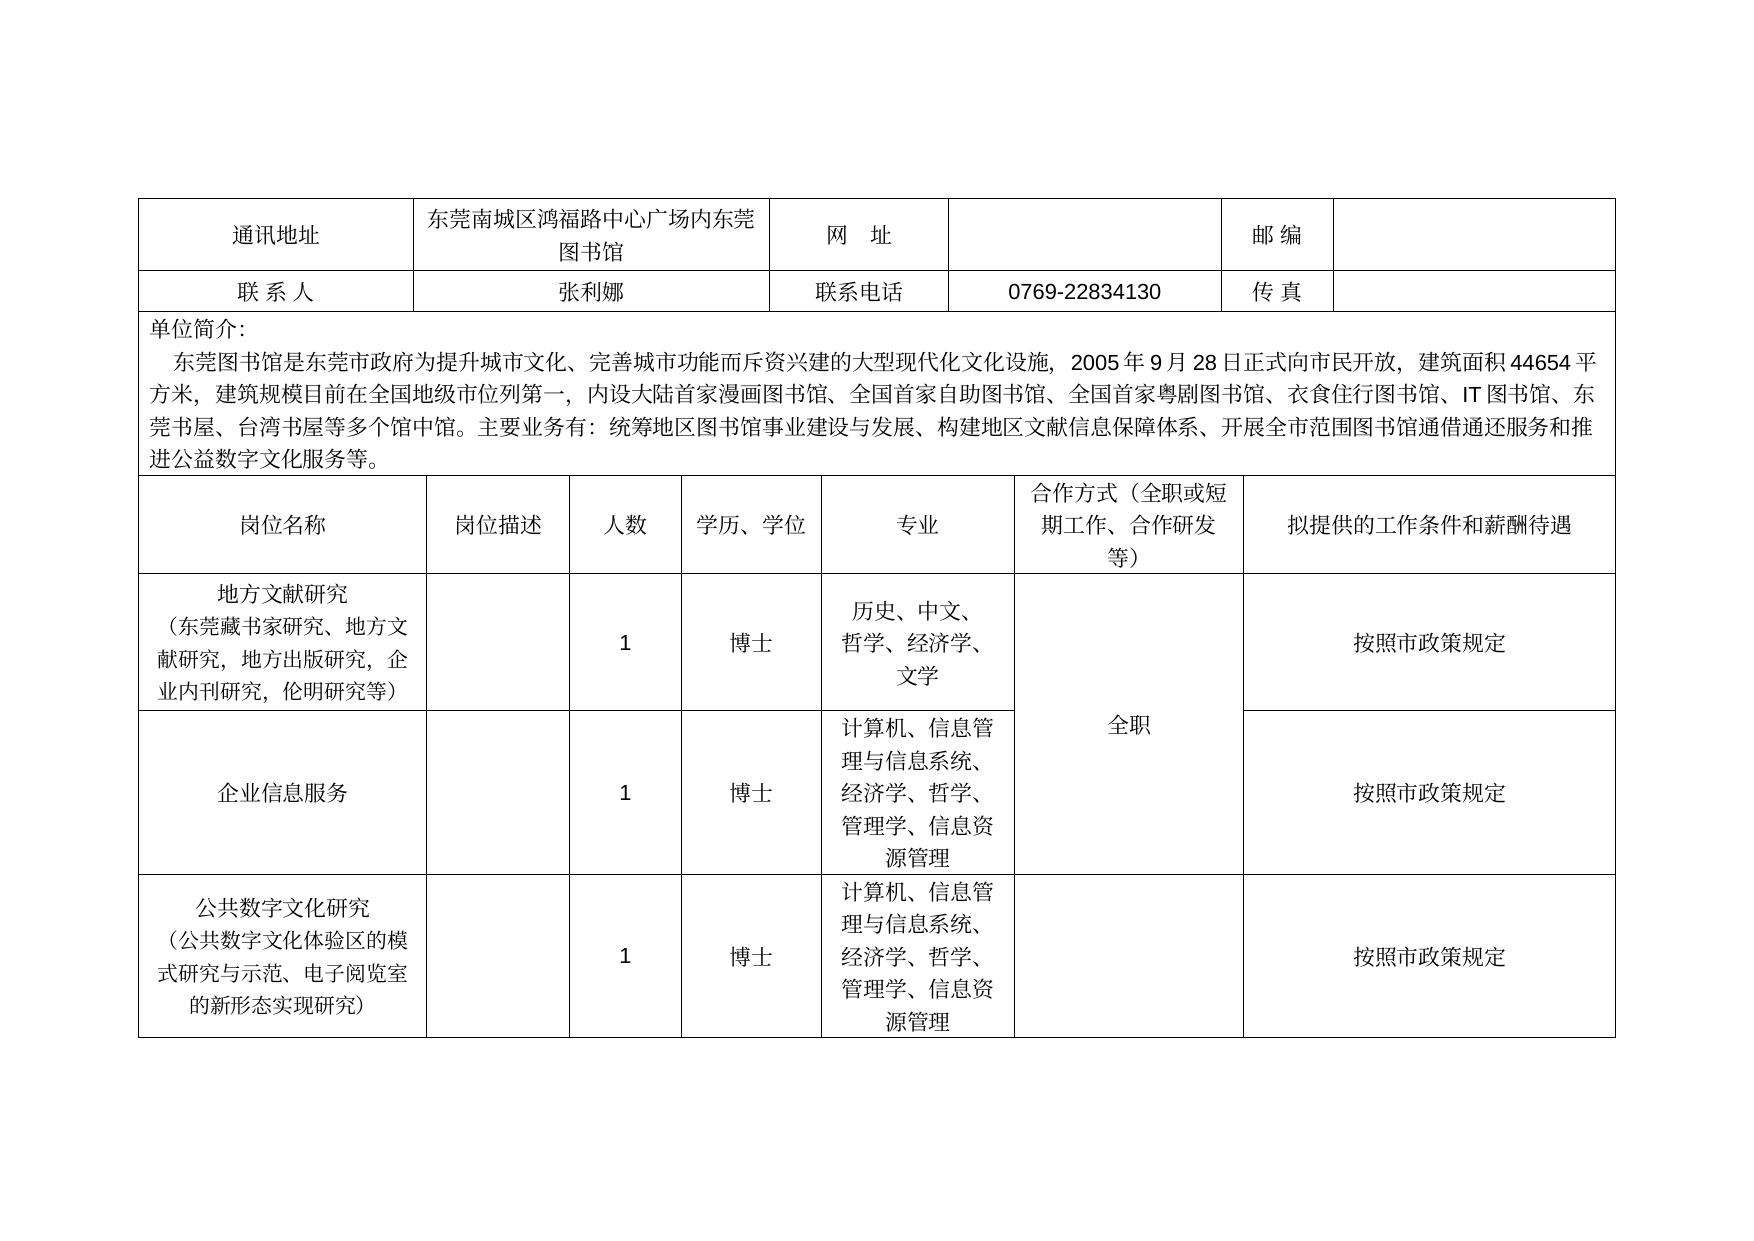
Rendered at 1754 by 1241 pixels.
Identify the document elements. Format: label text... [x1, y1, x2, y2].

table_cell 按照市政策规定 [1244, 574, 1615, 710]
table_cell 单位简介： 东莞图书馆是东莞市政府为提升城市文化、完善城市功能而斥资兴建的大型现代化文化设施，2005年9月28日正式向市民开放，建筑面积44654平方米，建筑规模目前在全国地级市位列第一，内设大陆首家漫画图书馆、全国首家自助图书馆、全国首家粤剧图书馆、衣食住行图书馆、IT图书馆、东莞书屋、台湾书屋等多个馆中馆。主要业务有：统筹地区图书馆事业建设与发展、构建地区文献信息保障体系、开展全市范围图书馆通借通还服务和推进公益数字文化服务等。 [139, 312, 1615, 474]
table_cell [949, 199, 1221, 270]
table_cell 张利娜 [414, 271, 769, 311]
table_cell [822, 875, 1014, 1037]
table_cell 全职 [1015, 574, 1243, 874]
table_cell 按照市政策规定 [1244, 711, 1615, 874]
table_cell 按照市政策规定 [1244, 875, 1615, 1037]
table_cell 1 [570, 875, 681, 1037]
table_cell 0769-22834130 [949, 271, 1221, 311]
table_cell 学历、学位 [682, 476, 821, 573]
table_cell 博士 [682, 875, 821, 1037]
table_cell 人数 [570, 476, 681, 573]
table_cell 岗位名称 [139, 476, 426, 573]
table_cell 通讯地址 [139, 199, 413, 270]
table_cell 1 [570, 711, 681, 874]
table_cell [1015, 875, 1243, 1037]
table_cell [427, 574, 569, 710]
table_cell 拟提供的工作条件和薪酬待遇 [1244, 476, 1615, 573]
table_cell 专业 [822, 476, 1014, 573]
table_cell 公共数字文化研究 （公共数字文化体验区的模式研究与示范、电子阅览室的新形态实现研究） [139, 875, 426, 1037]
table_cell 合作方式（全职或短期工作、合作研发等） [1015, 476, 1243, 573]
table_cell 1 [570, 574, 681, 710]
table_cell 邮 编 [1222, 199, 1333, 270]
table_cell 计算机、信息管理与信息系统、经济学、哲学、管理学、信息资源管理 [822, 711, 1014, 874]
table_cell 地方文献研究 （东莞藏书家研究、地方文献研究，地方出版研究，企业内刊研究，伦明研究等） [139, 574, 426, 710]
table_cell 博士 [682, 574, 821, 710]
table_cell [427, 875, 569, 1037]
table_cell 博士 [682, 711, 821, 874]
table_cell 历史、中文、 哲学、经济学、文学 [822, 574, 1014, 710]
table_cell 网 址 [770, 199, 948, 270]
table_cell 岗位描述 [427, 476, 569, 573]
table_cell 东莞南城区鸿福路中心广场内东莞图书馆 [414, 199, 769, 270]
table_cell 传 真 [1222, 271, 1333, 311]
table_cell [1334, 199, 1615, 270]
table_cell [427, 711, 569, 874]
table_cell 联系电话 [770, 271, 948, 311]
table_cell 企业信息服务 [139, 711, 426, 874]
table_cell 联 系 人 [139, 271, 413, 311]
table_cell [1334, 271, 1615, 311]
